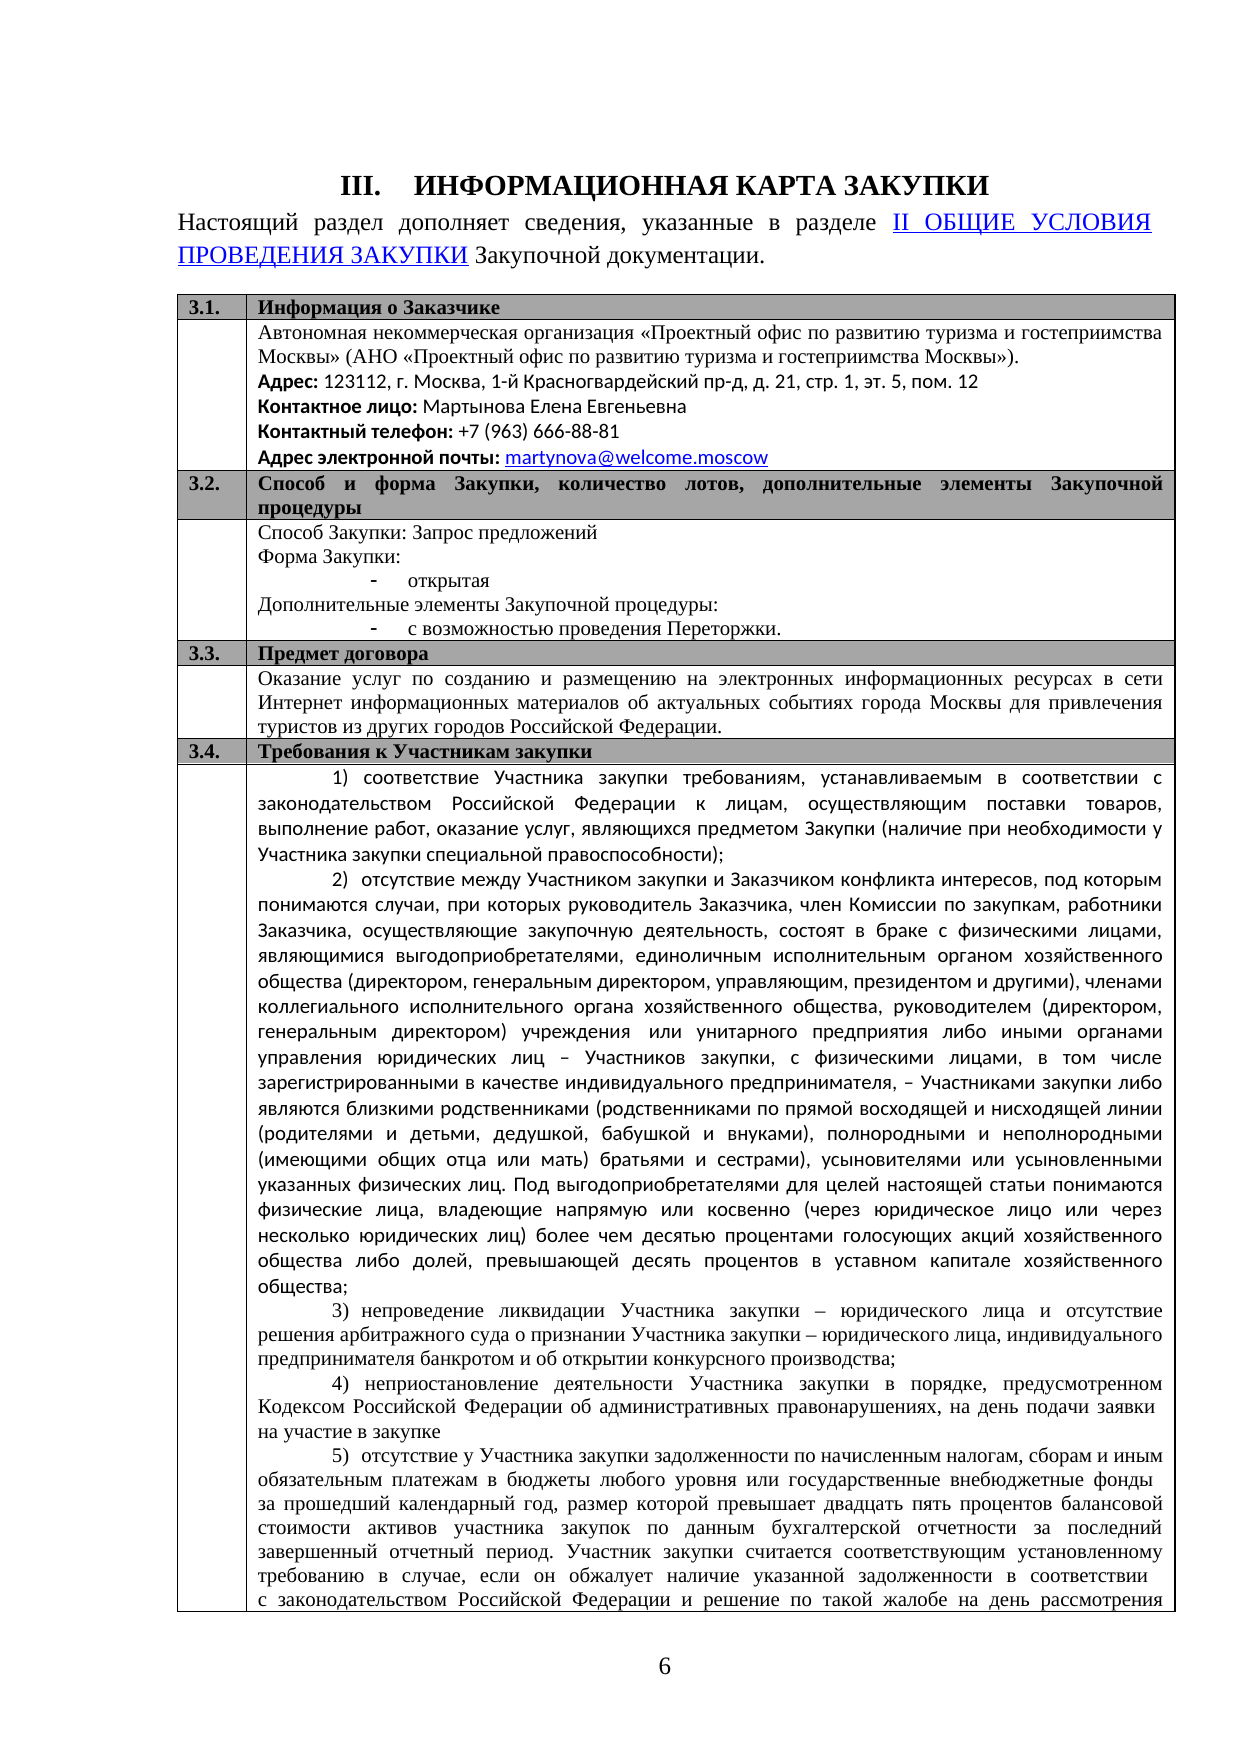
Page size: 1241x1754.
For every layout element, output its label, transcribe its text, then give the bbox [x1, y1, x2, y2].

table_cell Способ Закупки: Запрос предложений Форма Закупки: открытая Дополнительные элементы Закупочной процедуры: с возможностью проведения Переторжки. [247, 520, 1174, 640]
table_cell Требования к Участникам закупки [247, 739, 1174, 763]
table_cell Оказание услуг по созданию и размещению на электронных информационных ресурсах в сети Интернет информационных материалов об актуальных событиях города Москвы для привлечения туристов из других городов Российской Федерации. [247, 666, 1174, 738]
table_cell [178, 765, 246, 1611]
table_cell [178, 520, 246, 640]
table_cell 3.3. [178, 641, 246, 665]
table_cell 3.2. [178, 471, 246, 519]
text Настоящий раздел дополняет сведения, указанные в разделе II ОБЩИЕ УСЛОВИЯ ПРОВЕДЕНИЯ ЗАКУПКИ Закупочной документации. [177, 207, 1152, 268]
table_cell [247, 765, 1174, 1611]
table_cell Способ и форма Закупки, количество лотов, дополнительные элементы Закупочной процедуры [247, 471, 1174, 519]
table_cell 3.4. [178, 739, 246, 763]
table_header 3.1. [178, 295, 246, 319]
table_cell [178, 320, 246, 469]
text III. ИНФОРМАЦИОННАЯ КАРТА ЗАКУПКИ [177, 168, 1152, 202]
table_cell Предмет договора [247, 641, 1174, 665]
table_header Информация о Заказчике [247, 295, 1174, 319]
table_cell Автономная некоммерческая организация «Проектный офис по развитию туризма и гостеприимства Москвы» (АНО «Проектный офис по развитию туризма и гостеприимства Москвы»). Адрес: 123112, г. Москва, 1-й Красногвардейский пр-д, д. 21, стр. 1, эт. 5, пом. 12 Контактное лицо: Мартынова Елена Евгеньевна Контактный телефон: +7 (963) 666-88-81 Адрес электронной почты: martynova@welcome.moscow [247, 320, 1174, 469]
table_cell [178, 666, 246, 738]
